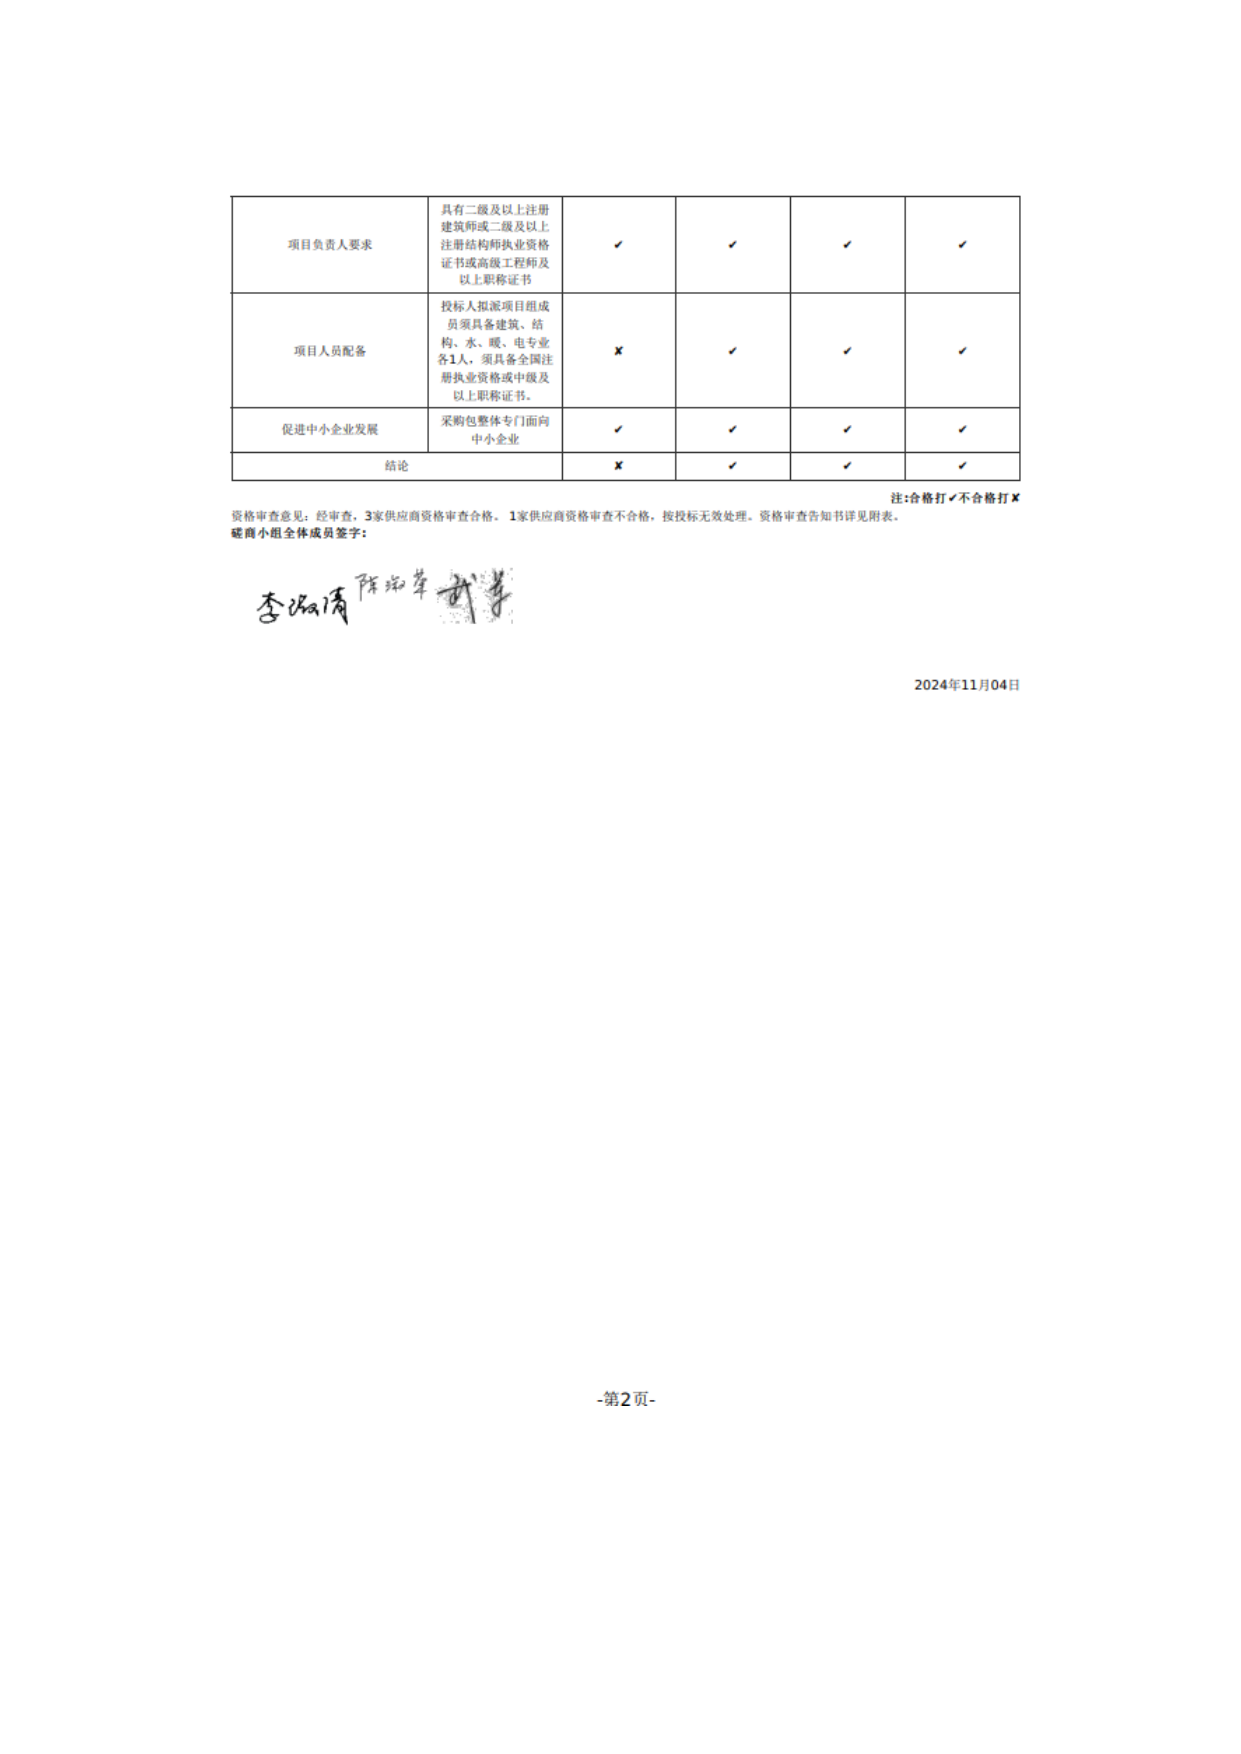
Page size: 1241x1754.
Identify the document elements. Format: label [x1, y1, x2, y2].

picture [187, 162, 1053, 1406]
